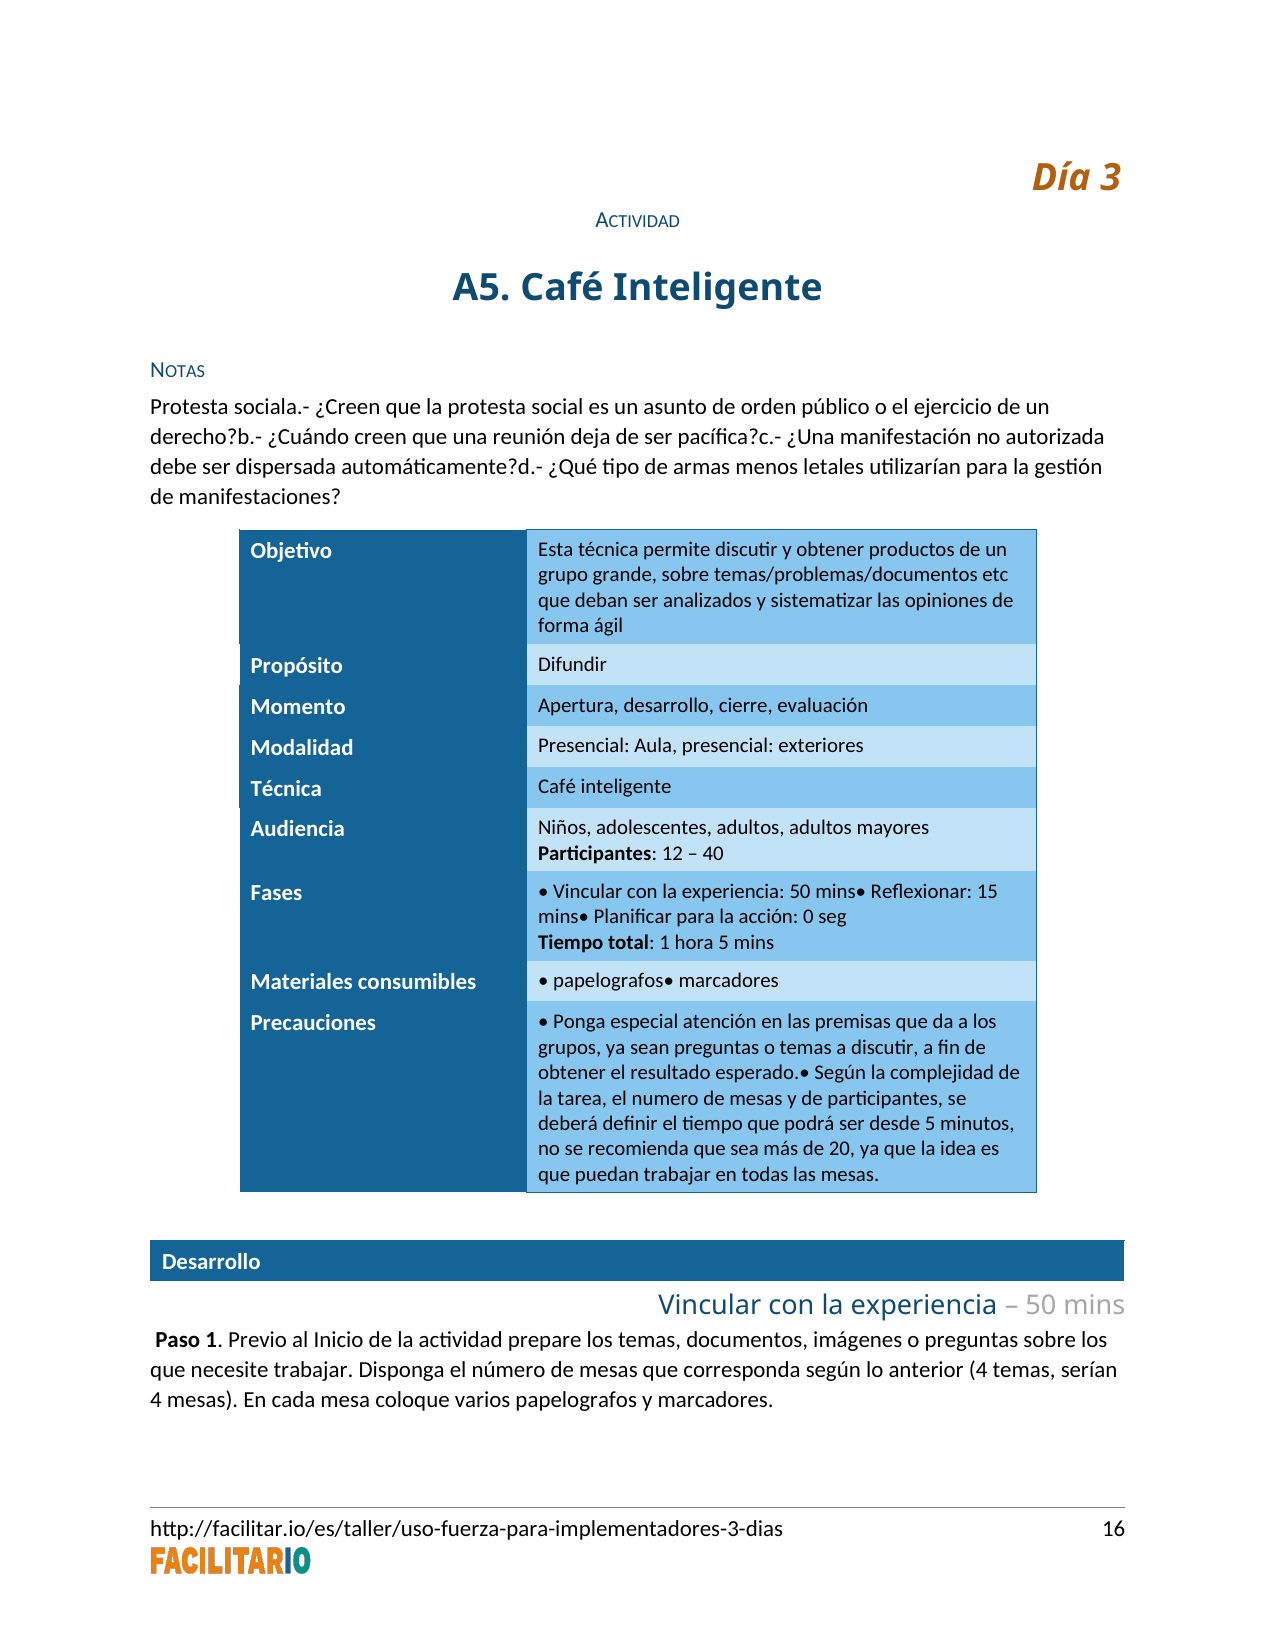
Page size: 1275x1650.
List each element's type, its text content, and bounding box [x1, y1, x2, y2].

table_cell Niños, adolescentes, adultos, adultos mayores Participantes: 12 – 40 [527, 808, 1036, 871]
table_cell Modalidad [240, 727, 526, 767]
picture [145, 1544, 315, 1576]
text Notas [150, 355, 1125, 383]
subtitle Vincular con la experiencia – 50 mins [150, 1285, 1125, 1322]
table_cell Materiales consumibles [240, 962, 526, 1001]
table_cell Fases [240, 873, 526, 961]
table_cell Café inteligente [527, 767, 1036, 808]
table_cell Difundir [527, 644, 1036, 685]
table_cell • papelografos [527, 961, 1036, 1001]
table_header Esta técnica permite discutir y obtener productos de un grupo grande, sobre temas/problemas/documentos etc que deban ser analizados y sistematizar las opiniones de forma ágil [527, 530, 1036, 644]
text Protesta social [150, 392, 1125, 510]
table_cell Precauciones [240, 1003, 526, 1192]
subtitle Día 3 [150, 150, 1125, 201]
text Paso 1. Previo al Inicio de la actividad prepare los temas, documentos, imágenes o preguntas sobre los que necesite trabajar. Disponga el número de mesas que corresponda según lo anterior (4 temas, serían 4 mesas). En cada mesa coloque varios papelografos y marcadores. [150, 1325, 1125, 1413]
table_cell Momento [240, 686, 526, 726]
table_cell Técnica [240, 768, 526, 808]
table_cell • Ponga especial atención en las premisas que da a los grupos, ya sean preguntas o temas a discutir, a fin de obtener el resultado esperado. [527, 1001, 1036, 1192]
text Actividad [150, 205, 1125, 233]
table_header Desarrollo [151, 1241, 1124, 1281]
table_cell Presencial: Aula, presencial: exteriores [527, 726, 1036, 767]
table_cell Apertura, desarrollo, cierre, evaluación [527, 685, 1036, 726]
table_cell Propósito [240, 645, 526, 685]
table_cell • Vincular con la experiencia: 50 mins Tiempo total: 1 hora 5 mins [527, 871, 1036, 961]
table_header Objetivo [240, 530, 526, 644]
subtitle A5. Café Inteligente [150, 260, 1125, 311]
table_cell Audiencia [240, 809, 526, 871]
